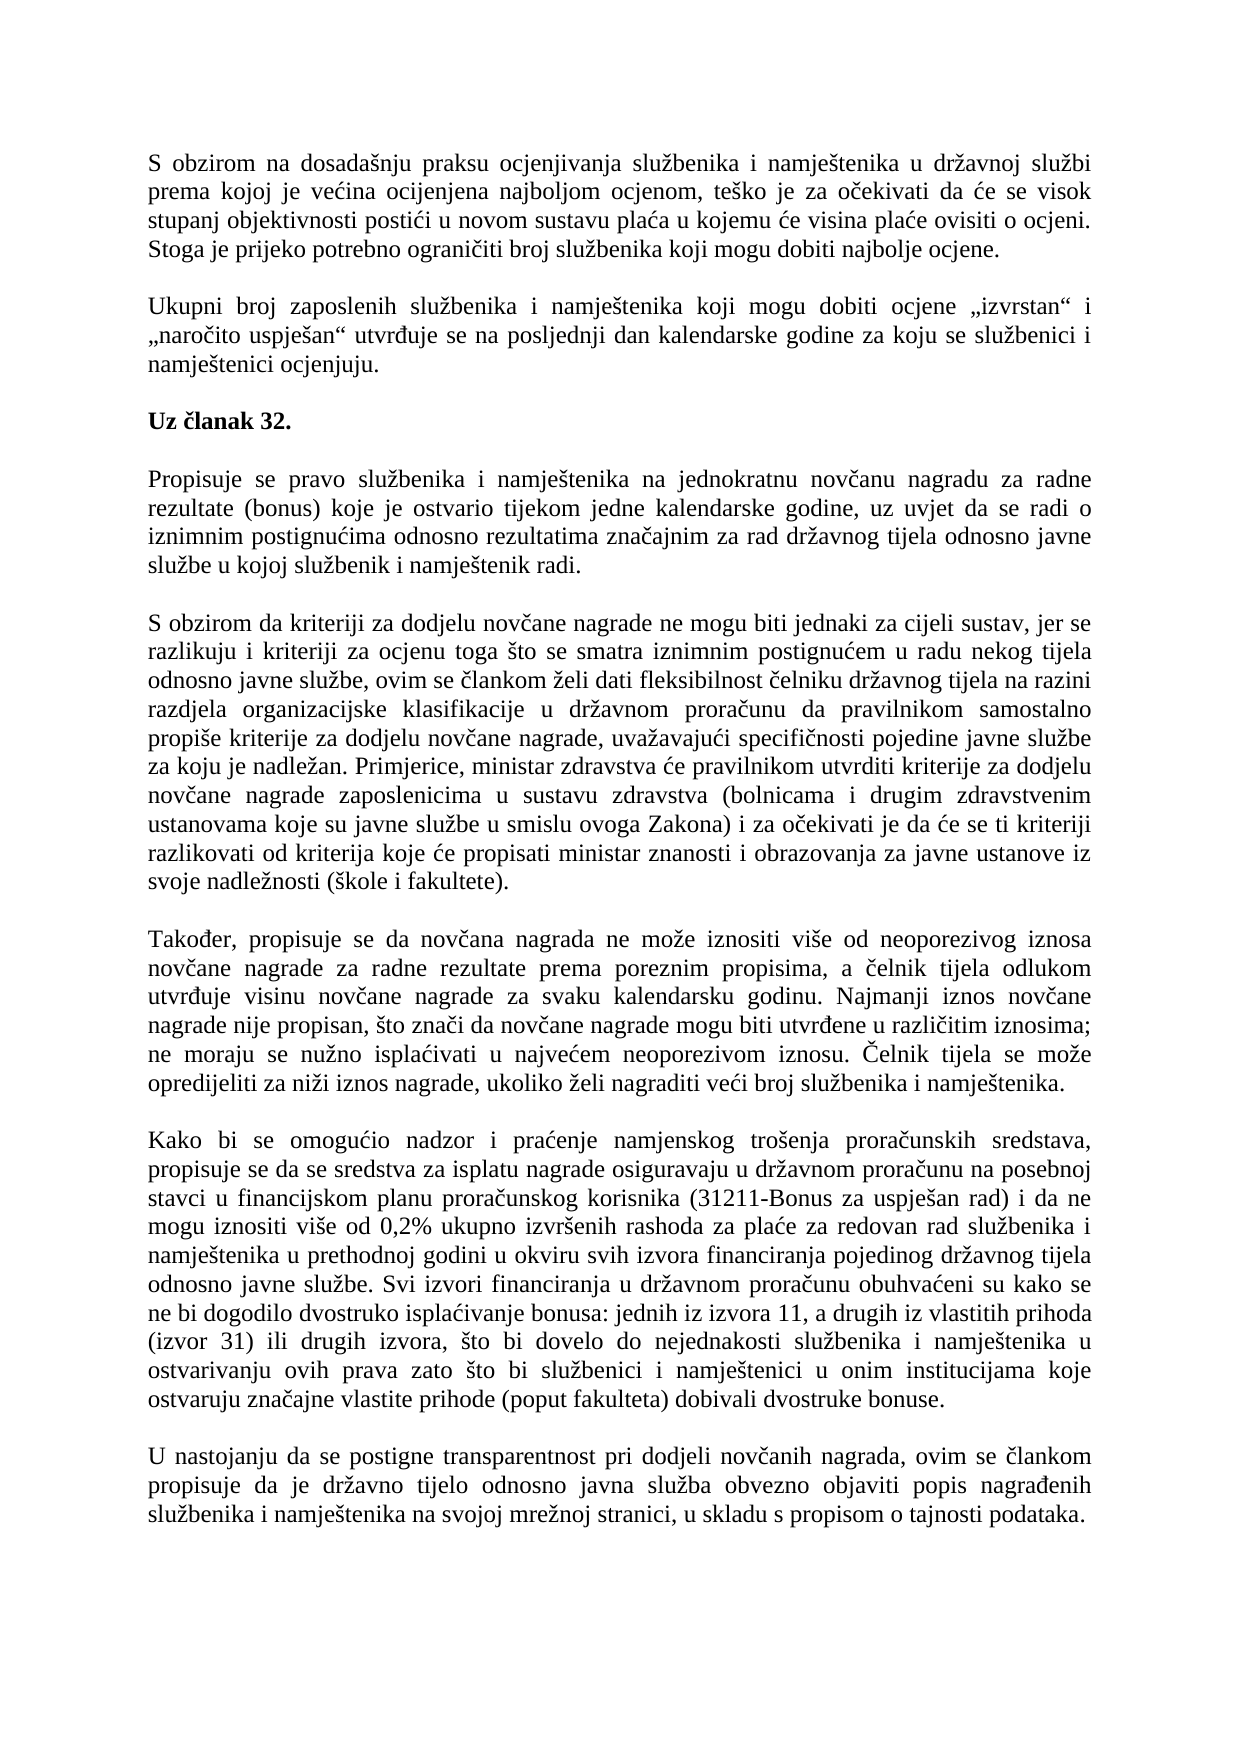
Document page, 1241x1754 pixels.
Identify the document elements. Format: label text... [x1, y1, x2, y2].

text Također, propisuje se da novčana nagrada ne može iznositi više od neoporezivog iznosa novčane nagrade za radne rezultate prema poreznim propisima, a čelnik tijela odlukom utvrđuje visinu novčane nagrade za svaku kalendarsku godinu. Najmanji iznos novčane nagrade nije propisan, što znači da novčane nagrade mogu biti utvrđene u različitim iznosima; ne moraju se nužno isplaćivati u najvećem neoporezivom iznosu. Čelnik tijela se može opredijeliti za niži iznos nagrade, ukoliko želi nagraditi veći broj službenika i namještenika. [148, 924, 1093, 1096]
text S obzirom da kriteriji za dodjelu novčane nagrade ne mogu biti jednaki za cijeli sustav, jer se razlikuju i kriteriji za ocjenu toga što se smatra iznimnim postignućem u radu nekog tijela odnosno javne službe, ovim se člankom želi dati fleksibilnost čelniku državnog tijela na razini razdjela organizacijske klasifikacije u državnom proračunu da pravilnikom samostalno propiše kriterije za dodjelu novčane nagrade, uvažavajući specifičnosti pojedine javne službe za koju je nadležan. Primjerice, ministar zdravstva će pravilnikom utvrditi kriterije za dodjelu novčane nagrade zaposlenicima u sustavu zdravstva (bolnicama i drugim zdravstvenim ustanovama koje su javne službe u smislu ovoga Zakona) i za očekivati je da će se ti kriteriji razlikovati od kriterija koje će propisati ministar znanosti i obrazovanja za javne ustanove iz svoje nadležnosti (škole i fakultete). [148, 608, 1093, 895]
text U nastojanju da se postigne transparentnost pri dodjeli novčanih nagrada, ovim se člankom propisuje da je državno tijelo odnosno javna služba obvezno objaviti popis nagrađenih službenika i namještenika na svojoj mrežnoj stranici, u skladu s propisom o tajnosti podataka. [148, 1441, 1093, 1528]
list S obzirom na dosadašnju praksu ocjenjivanja službenika i namještenika u državnoj službi prema kojoj je većina ocijenjena najboljom ocjenom, teško je za očekivati da će se visok stupanj objektivnosti postići u novom sustavu plaća u kojemu će visina plaće ovisiti o ocjeni. Stoga je prijeko potrebno ograničiti broj službenika koji mogu dobiti najbolje ocjene. [148, 148, 1093, 263]
text Propisuje se pravo službenika i namještenika na jednokratnu novčanu nagradu za radne rezultate (bonus) koje je ostvario tijekom jedne kalendarske godine, uz uvjet da se radi o iznimnim postignućima odnosno rezultatima značajnim za rad državnog tijela odnosno javne službe u kojoj službenik i namještenik radi. [148, 464, 1093, 579]
text Ukupni broj zaposlenih službenika i namještenika koji mogu dobiti ocjene „izvrstan“ i „naročito uspješan“ utvrđuje se na posljednji dan kalendarske godine za koju se službenici i namještenici ocjenjuju. [148, 291, 1093, 378]
text Kako bi se omogućio nadzor i praćenje namjenskog trošenja proračunskih sredstava, propisuje se da se sredstva za isplatu nagrade osiguravaju u državnom proračunu na posebnoj stavci u financijskom planu proračunskog korisnika (31211-Bonus za uspješan rad) i da ne mogu iznositi više od 0,2% ukupno izvršenih rashoda za plaće za redovan rad službenika i namještenika u prethodnoj godini u okviru svih izvora financiranja pojedinog državnog tijela odnosno javne službe. Svi izvori financiranja u državnom proračunu obuhvaćeni su kako se ne bi dogodilo dvostruko isplaćivanje bonusa: jednih iz izvora 11, a drugih iz vlastitih prihoda (izvor 31) ili drugih izvora, što bi dovelo do nejednakosti službenika i namještenika u ostvarivanju ovih prava zato što bi službenici i namještenici u onim institucijama koje ostvaruju značajne vlastite prihode (poput fakulteta) dobivali dvostruke bonuse. [148, 1125, 1093, 1413]
text Uz članak 32. [148, 406, 1093, 435]
